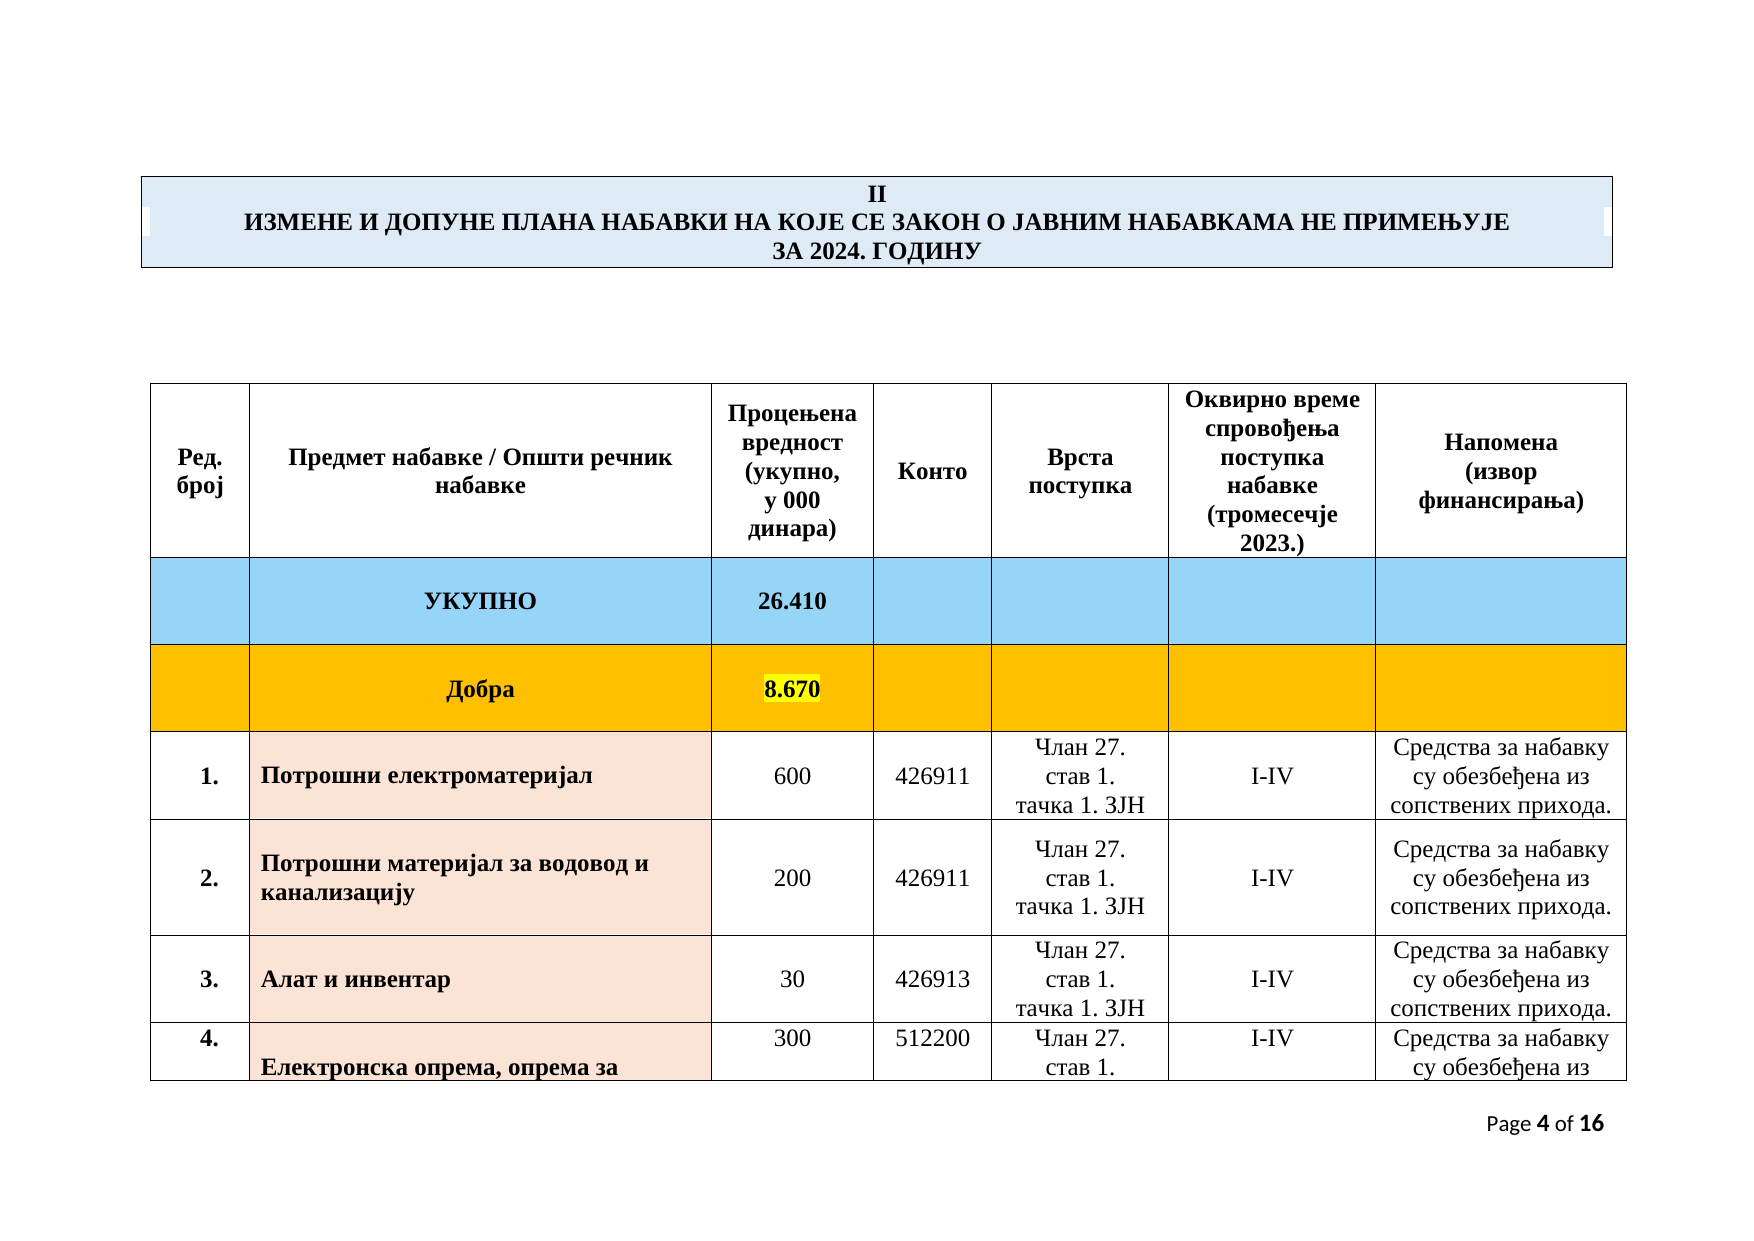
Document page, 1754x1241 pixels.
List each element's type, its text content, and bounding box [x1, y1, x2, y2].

table_cell [151, 820, 249, 934]
table_cell Средства за набавку су обезбеђена из сопствених прихода. [1376, 820, 1626, 934]
table_cell Члан 27. став 1. тачка 1. ЗЈН [992, 820, 1168, 934]
text II [142, 177, 1612, 207]
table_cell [250, 1023, 711, 1080]
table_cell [992, 1023, 1168, 1080]
table_cell [1376, 558, 1626, 644]
table_header Конто [874, 384, 991, 557]
table_cell I-IV [1169, 1023, 1375, 1080]
table_cell I-IV [1169, 820, 1375, 934]
table_cell Потрошни електроматеријал [250, 732, 711, 818]
table_header Напомена (извор финансирања) [1376, 384, 1626, 557]
table_cell [1376, 645, 1626, 731]
table_cell Члан 27. став 1. тачка 1. ЗЈН [992, 732, 1168, 818]
table_cell [151, 645, 249, 731]
table_cell 426911 [874, 820, 991, 934]
table_cell [1169, 645, 1375, 731]
table_cell Добра [250, 645, 711, 731]
table_cell УКУПНО [250, 558, 711, 644]
table_header Предмет набавке / Општи речник набавке [250, 384, 711, 557]
text ИЗМЕНЕ И ДОПУНЕ ПЛАНА НАБАВКИ НА КОЈE СЕ ЗАКОН О ЈАВНИМ НАБАВКАМА НЕ ПРИМЕЊУЈЕ [150, 207, 1604, 233]
table_cell 30 [712, 936, 873, 1022]
table_header Врста поступка [992, 384, 1168, 557]
table_cell [992, 645, 1168, 731]
table_cell Члан 27. став 1. тачка 1. ЗЈН [992, 936, 1168, 1022]
table_cell [1169, 558, 1375, 644]
table_cell Потрошни материјал за водовод и канализацију [250, 820, 711, 934]
table_cell 426913 [874, 936, 991, 1022]
text ЗА 2024. ГОДИНУ [142, 233, 1612, 267]
table_header Оквирно време спровођења поступка набавке (тромесечје 2023.) [1169, 384, 1375, 557]
table_cell Средства за набавку су обезбеђена из сопствених прихода. [1376, 732, 1626, 818]
table_header Процењена вредност (укупно, у 000 динара) [712, 384, 873, 557]
table_cell 512200 [874, 1023, 991, 1080]
table_cell 600 [712, 732, 873, 818]
table_cell 200 [712, 820, 873, 934]
table_cell 8.670 [712, 645, 873, 731]
table_cell 300 [712, 1023, 873, 1080]
table_cell Алат и инвентар [250, 936, 711, 1022]
table_cell [151, 558, 249, 644]
table_cell [151, 936, 249, 1022]
table_cell [151, 732, 249, 818]
table_cell [874, 645, 991, 731]
table_cell 426911 [874, 732, 991, 818]
table_header Ред. број [151, 384, 249, 557]
table_cell I-IV [1169, 732, 1375, 818]
table_cell [874, 558, 991, 644]
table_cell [1376, 1023, 1626, 1080]
table_cell Средства за набавку су обезбеђена из сопствених прихода. [1376, 936, 1626, 1022]
table_cell 26.410 [712, 558, 873, 644]
table_cell [992, 558, 1168, 644]
table_cell I-IV [1169, 936, 1375, 1022]
table_cell [151, 1023, 249, 1080]
